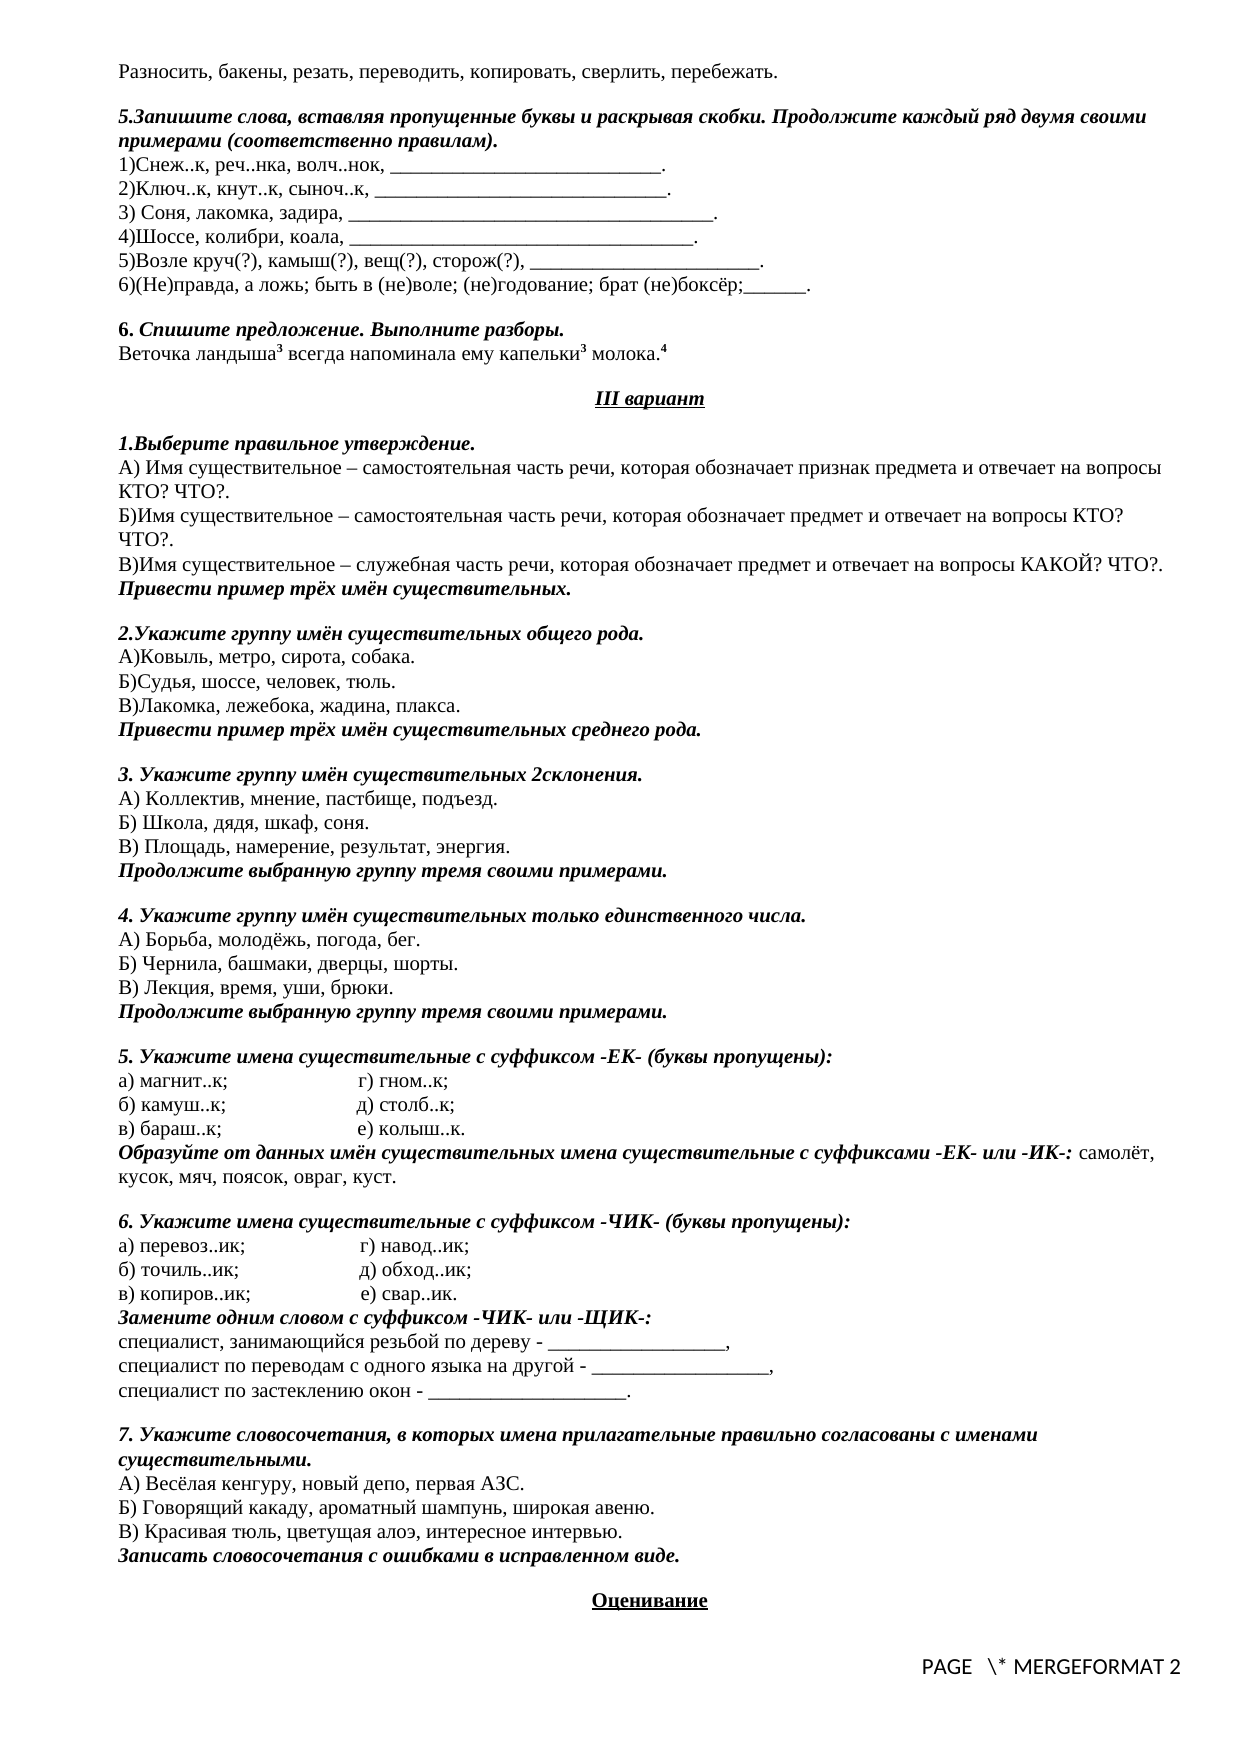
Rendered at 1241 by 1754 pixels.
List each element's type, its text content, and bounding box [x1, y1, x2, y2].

text Разносить, бакены, резать, переводить, копировать, сверлить, перебежать. [118, 59, 1181, 83]
text 7. Укажите словосочетания, в которых имена прилагательные правильно согласованы с именами существительными. [118, 1422, 1181, 1471]
text Оценивание [118, 1588, 1181, 1612]
text специалист по застеклению окон - ___________________. [118, 1377, 1181, 1402]
text 2)Ключ..к, кнут..к, сыноч..к, ____________________________. [118, 176, 1181, 200]
text в) бараш..к; е) колыш..к. [118, 1116, 1181, 1140]
text 1)Снеж..к, реч..нка, волч..нок, __________________________. [118, 152, 1181, 176]
text Замените одним словом с суффиксом -ЧИК- или -ЩИК-: [118, 1305, 1181, 1329]
text а) магнит..к; г) гном..к; [118, 1068, 1181, 1092]
text Продолжите выбранную группу тремя своими примерами. [118, 858, 1181, 882]
text Б) Говорящий какаду, ароматный шампунь, широкая авеню. [118, 1494, 1181, 1519]
text Б)Имя существительное – самостоятельная часть речи, которая обозначает предмет и отвечает на вопросы КТО? ЧТО?. [118, 503, 1181, 551]
text 5. Укажите имена существительные с суффиксом -ЕК- (буквы пропущены): [118, 1044, 1181, 1068]
text А) Имя существительное – самостоятельная часть речи, которая обозначает признак предмета и отвечает на вопросы КТО? ЧТО?. [118, 455, 1181, 503]
text 5.Запишите слова, вставляя пропущенные буквы и раскрывая скобки. Продолжите каждый ряд двумя своими примерами (соответственно правилам). [118, 104, 1181, 152]
text 6. Укажите имена существительные с суффиксом -ЧИК- (буквы пропущены): [118, 1209, 1181, 1233]
text б) точиль..ик; д) обход..ик; [118, 1257, 1181, 1281]
text В)Имя существительное – служебная часть речи, которая обозначает предмет и отвечает на вопросы КАКОЙ? ЧТО?. [118, 551, 1181, 576]
text А)Ковыль, метро, сирота, собака. [118, 644, 1181, 668]
text специалист по переводам с одного языка на другой - _________________, [118, 1353, 1181, 1377]
text А) Весёлая кенгуру, новый депо, первая АЗС. [118, 1471, 1181, 1494]
text 5)Возле круч(?), камыш(?), вещ(?), сторож(?), ______________________. [118, 248, 1181, 272]
text Продолжите выбранную группу тремя своими примерами. [118, 999, 1181, 1023]
text 3. Укажите группу имён существительных 2склонения. [118, 762, 1181, 786]
text Привести пример трёх имён существительных среднего рода. [118, 717, 1181, 741]
text 6. Спишите предложение. Выполните разборы. [118, 317, 1181, 341]
text 4. Укажите группу имён существительных только единственного числа. [118, 903, 1181, 927]
text б) камуш..к; д) столб..к; [118, 1092, 1181, 1116]
text В) Красивая тюль, цветущая алоэ, интересное интервью. [118, 1519, 1181, 1543]
text а) перевоз..ик; г) навод..ик; [118, 1233, 1181, 1257]
text В) Площадь, намерение, результат, энергия. [118, 834, 1181, 858]
text Б) Чернила, башмаки, дверцы, шорты. [118, 951, 1181, 975]
text 6)(Не)правда, а ложь; быть в (не)воле; (не)годование; брат (не)боксёр;______. [118, 272, 1181, 296]
text 1.Выберите правильное утверждение. [118, 431, 1181, 455]
text Б)Судья, шоссе, человек, тюль. [118, 668, 1181, 693]
text Привести пример трёх имён существительных. [118, 576, 1181, 599]
text 3) Соня, лакомка, задира, ___________________________________. [118, 200, 1181, 224]
text А) Борьба, молодёжь, погода, бег. [118, 927, 1181, 951]
text специалист, занимающийся резьбой по дереву - _________________, [118, 1329, 1181, 1353]
text Записать словосочетания с ошибками в исправленном виде. [118, 1543, 1181, 1567]
text В)Лакомка, лежебока, жадина, плакса. [118, 693, 1181, 717]
text В) Лекция, время, уши, брюки. [118, 975, 1181, 999]
text 2.Укажите группу имён существительных общего рода. [118, 620, 1181, 644]
text в) копиров..ик; е) свар..ик. [118, 1281, 1181, 1305]
text А) Коллектив, мнение, пастбище, подъезд. [118, 786, 1181, 810]
text Образуйте от данных имён существительных имена существительные с суффиксами -ЕК- или -ИК-: самолёт, кусок, мяч, поясок, овраг, куст. [118, 1140, 1181, 1188]
text Б) Школа, дядя, шкаф, соня. [118, 810, 1181, 834]
text III вариант [118, 386, 1181, 410]
text 4)Шоссе, колибри, коала, _________________________________. [118, 224, 1181, 248]
text Веточка ландыша3 всегда напоминала ему капельки3 молока.4 [118, 341, 1181, 365]
